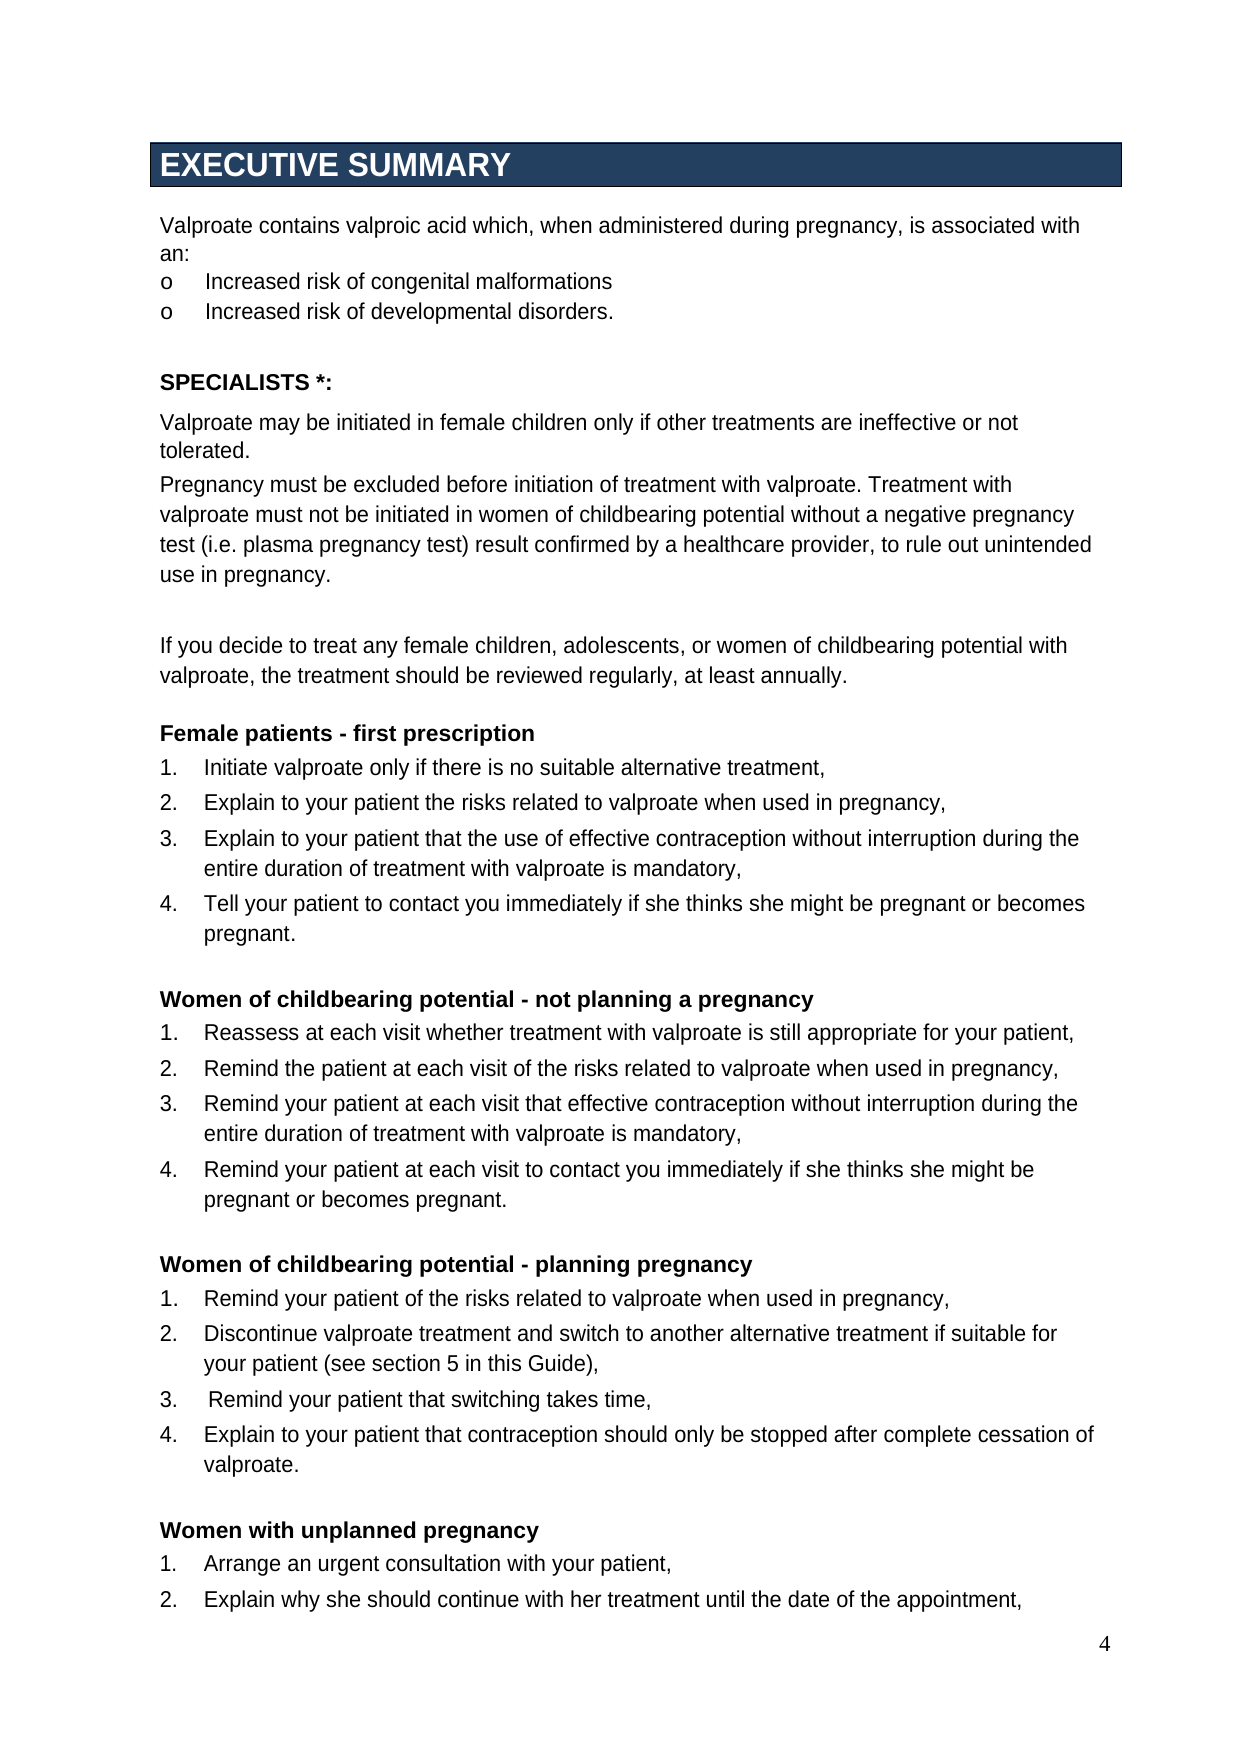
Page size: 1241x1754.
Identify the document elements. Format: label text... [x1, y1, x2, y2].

text Women with unplanned pregnancy [159, 1517, 1104, 1543]
text 2. Remind the patient at each visit of the risks related to valproate when used in pregnancy, [159, 1054, 1104, 1081]
text 1. Initiate valproate only if there is no suitable alternative treatment, [159, 753, 1104, 780]
text EXECUTIVE SUMMARY [151, 144, 1121, 186]
text Women of childbearing potential - not planning a pregnancy [159, 986, 1104, 1012]
text Women of childbearing potential - planning pregnancy [159, 1251, 1104, 1277]
text 2. Discontinue valproate treatment and switch to another alternative treatment if suitable for your patient (see section 5 in this Guide), [159, 1320, 1104, 1376]
text Pregnancy must be excluded before initiation of treatment with valproate. Treatment with valproate must not be initiated in women of childbearing potential without a negative pregnancy test (i.e. plasma pregnancy test) result confirmed by a healthcare provider, to rule out unintended use in pregnancy. [159, 471, 1104, 587]
text 4. Remind your patient at each visit to contact you immediately if she thinks she might be pregnant or becomes pregnant. [159, 1156, 1104, 1212]
text 3. Remind your patient at each visit that effective contraception without interruption during the entire duration of treatment with valproate is mandatory, [159, 1090, 1104, 1146]
text If you decide to treat any female children, adolescents, or women of childbearing potential with valproate, the treatment should be reviewed regularly, at least annually. [159, 632, 1104, 688]
text 1. Reassess at each visit whether treatment with valproate is still appropriate for your patient, [159, 1019, 1104, 1045]
text 1. Remind your patient of the risks related to valproate when used in pregnancy, [159, 1284, 1104, 1311]
text 4. Tell your patient to contact you immediately if she thinks she might be pregnant or becomes pregnant. [159, 890, 1104, 946]
text 4. Explain to your patient that contraception should only be stopped after complete cessation of valproate. [159, 1421, 1104, 1477]
list Increased risk of congenital malformations [159, 268, 1104, 297]
text Valproate may be initiated in female children only if other treatments are ineffective or not tolerated. [159, 409, 1104, 464]
list Increased risk of developmental disorders. [159, 298, 1104, 327]
text 1. Arrange an urgent consultation with your patient, [159, 1550, 1104, 1576]
text 3. Explain to your patient that the use of effective contraception without interruption during the entire duration of treatment with valproate is mandatory, [159, 824, 1104, 881]
text 2. Explain why she should continue with her treatment until the date of the appointment, [159, 1586, 1104, 1612]
text SPECIALISTS *: [159, 369, 1104, 395]
text 2. Explain to your patient the risks related to valproate when used in pregnancy, [159, 789, 1104, 815]
text Female patients - first prescription [159, 720, 1104, 746]
text Valproate contains valproic acid which, when administered during pregnancy, is associated with an: [159, 212, 1104, 267]
text 3. Remind your patient that switching takes time, [159, 1386, 1104, 1412]
